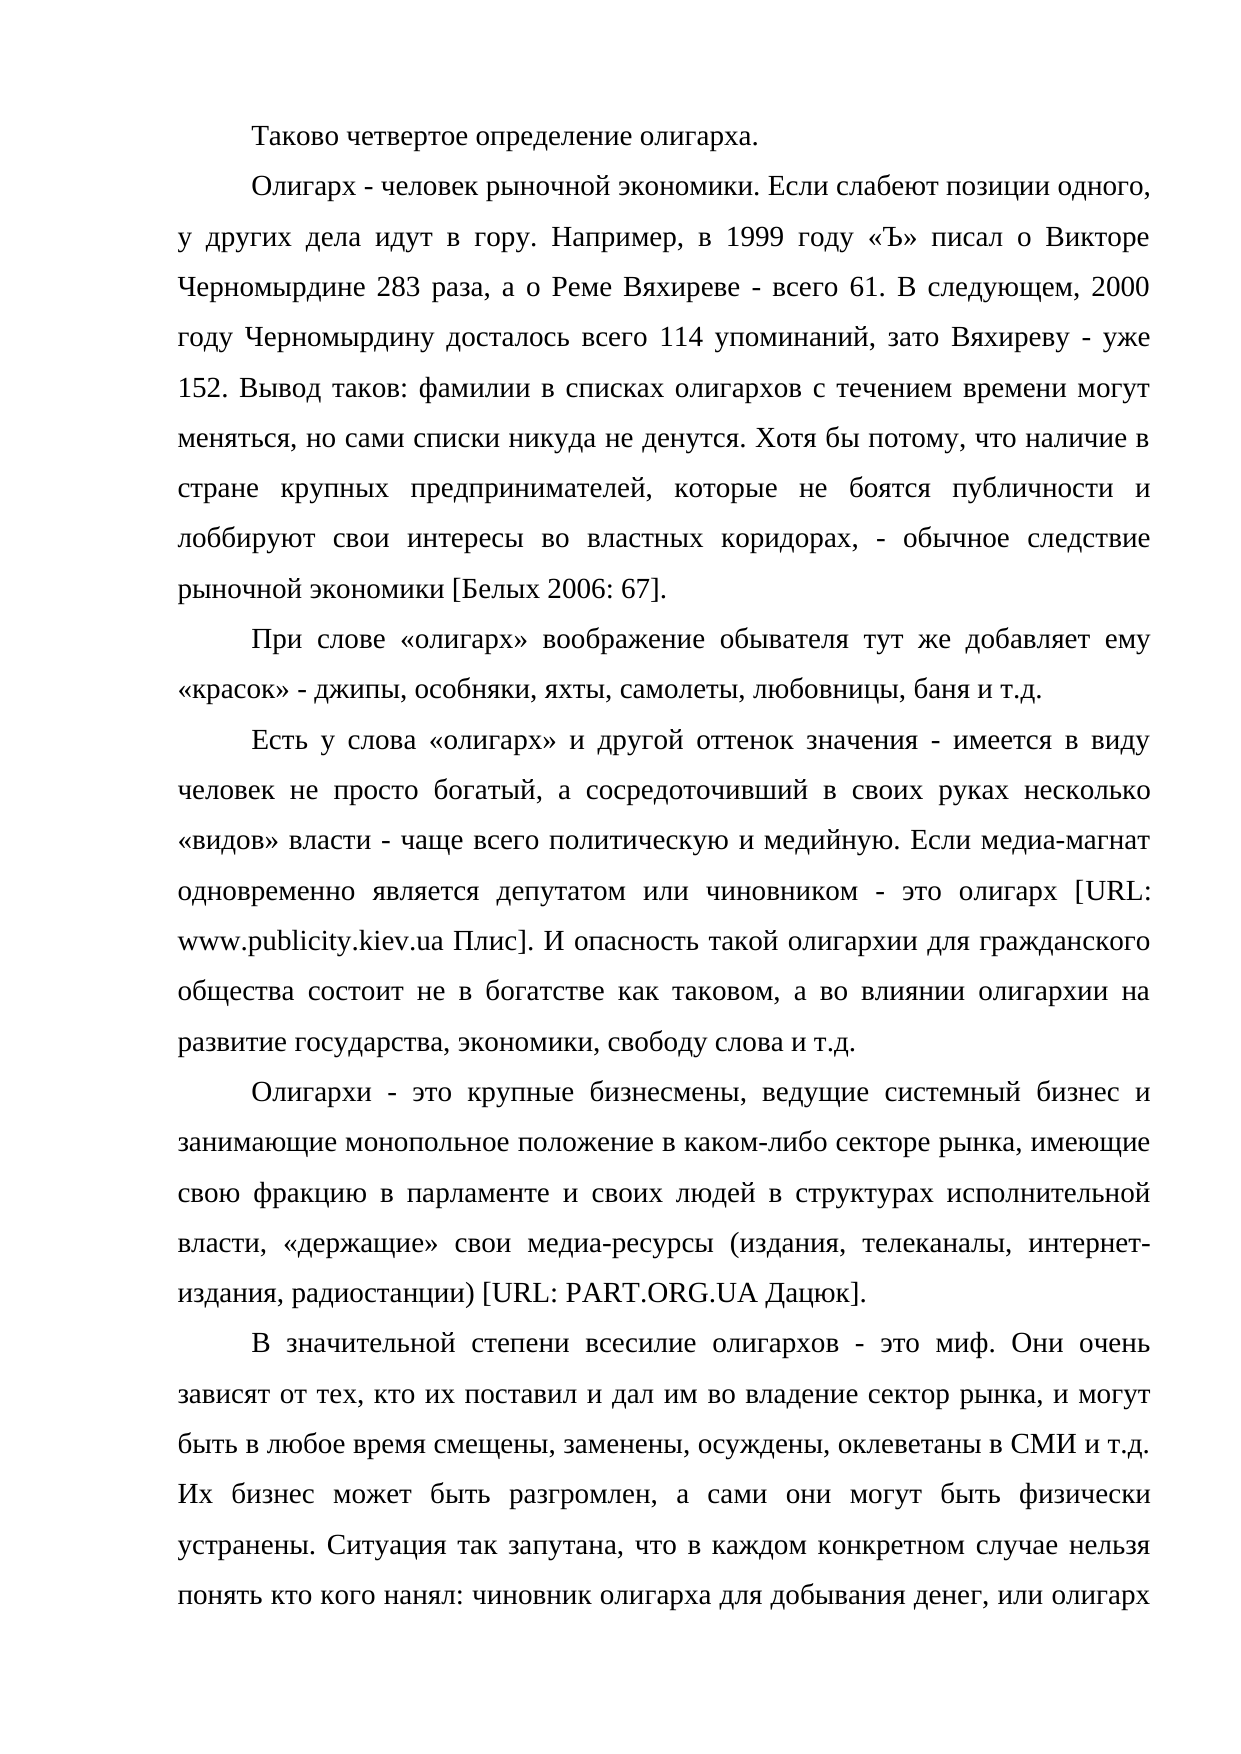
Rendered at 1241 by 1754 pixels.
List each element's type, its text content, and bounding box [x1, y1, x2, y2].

text Есть у слова «олигарх» и другой оттенок значения - имеется в виду человек не просто богатый, а сосредоточивший в своих руках несколько «видов» власти - чаще всего политическую и медийную. Если медиа-магнат одновременно является депутатом или чиновником - это олигарх [URL: www.publicity.kiev.ua Плис]. И опасность такой олигархии для гражданского общества состоит не в богатстве как таковом, а во влиянии олигархии на развитие государства, экономики, свободу слова и т.д. [177, 722, 1152, 1057]
text Олигарх - человек рыночной экономики. Если слабеют позиции одного, у других дела идут в гору. Например, в 1999 году «Ъ» писал о Викторе Черномырдине 283 раза, а о Реме Вяхиреве - всего 61. В следующем, 2000 году Черномырдину досталось всего 114 упоминаний, зато Вяхиреву - уже 152. Вывод таков: фамилии в списках олигархов с течением времени могут меняться, но сами списки никуда не денутся. Хотя бы потому, что наличие в стране крупных предпринимателей, которые не боятся публичности и лоббируют свои интересы во властных коридорах, - обычное следствие рыночной экономики [Белых 2006: 67]. [177, 168, 1152, 604]
text Таково четвертое определение олигарха. [177, 118, 1152, 152]
text При слове «олигарх» воображение обывателя тут же добавляет ему «красок» - джипы, особняки, яхты, самолеты, любовницы, баня и т.д. [177, 621, 1152, 705]
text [177, 1326, 1152, 1611]
text Олигархи - это крупные бизнесмены, ведущие системный бизнес и занимающие монопольное положение в каком-либо секторе рынка, имеющие свою фракцию в парламенте и своих людей в структурах исполнительной власти, «держащие» свои медиа-ресурсы (издания, телеканалы, интернет-издания, радиостанции) [URL: PART.ORG.UA Дацюк]. [177, 1074, 1152, 1309]
